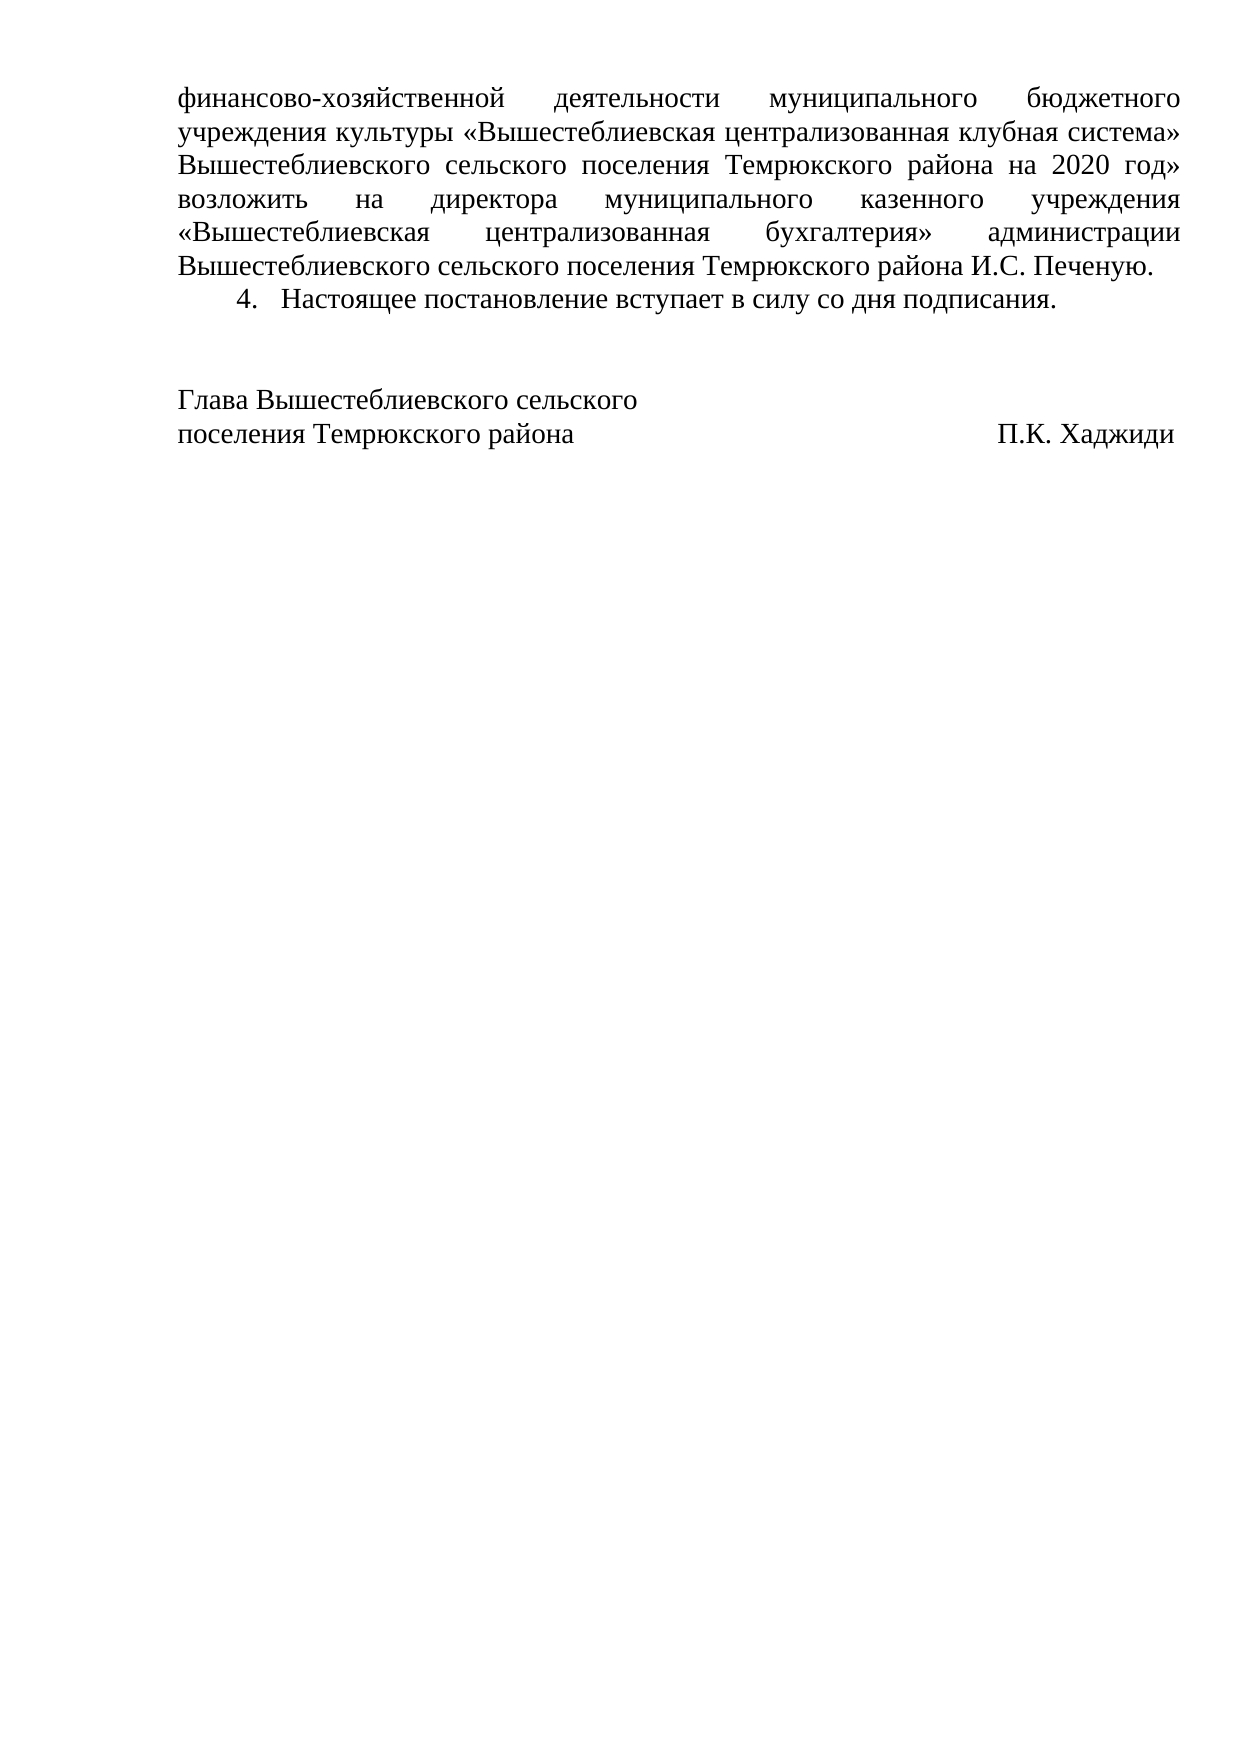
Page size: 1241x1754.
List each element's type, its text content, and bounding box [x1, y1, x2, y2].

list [177, 80, 1181, 282]
text поселения Темрюкского района П.К. Хаджиди [177, 416, 1181, 449]
list Настоящее постановление вступает в силу со дня подписания. [177, 282, 1181, 315]
text Глава Вышестеблиевского сельского [177, 382, 1181, 416]
